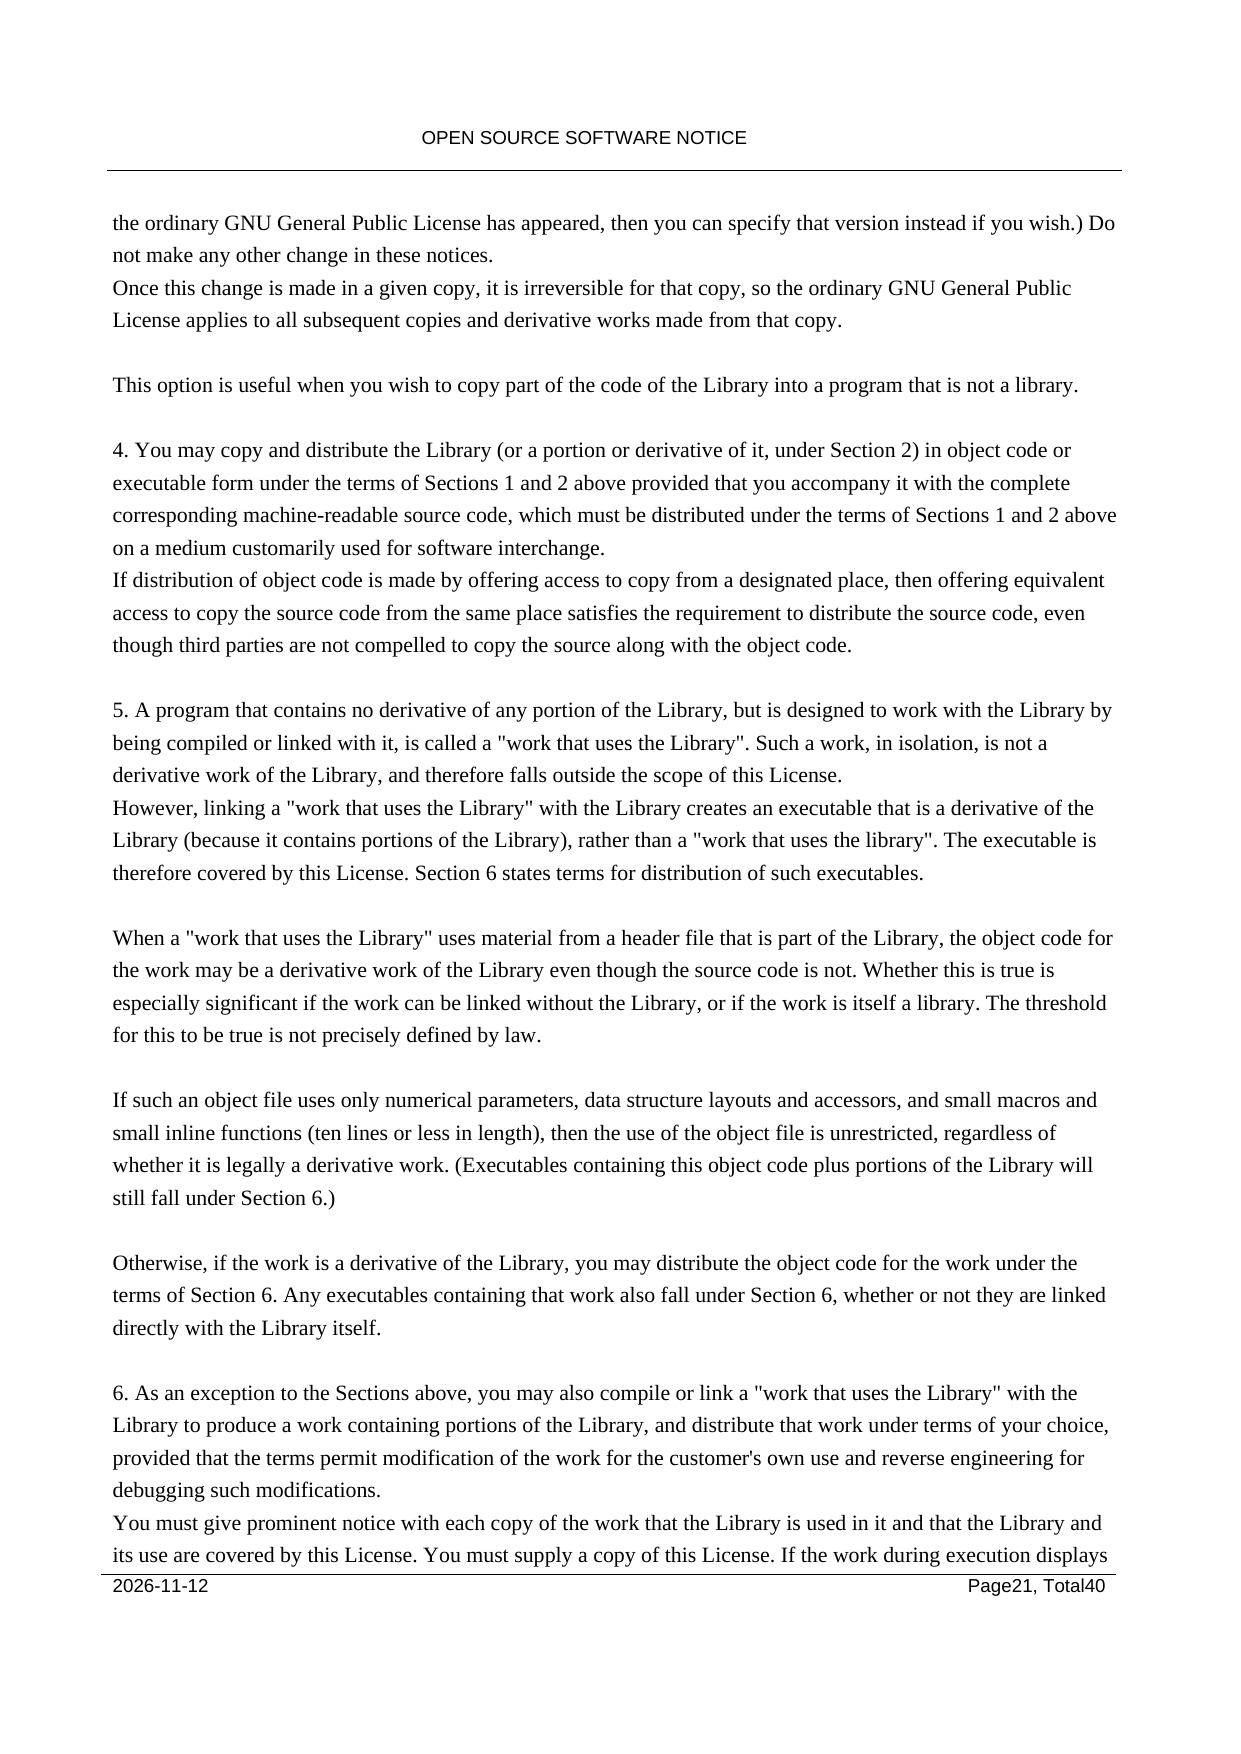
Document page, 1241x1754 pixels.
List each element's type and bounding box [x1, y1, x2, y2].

text [112, 206, 1128, 1571]
